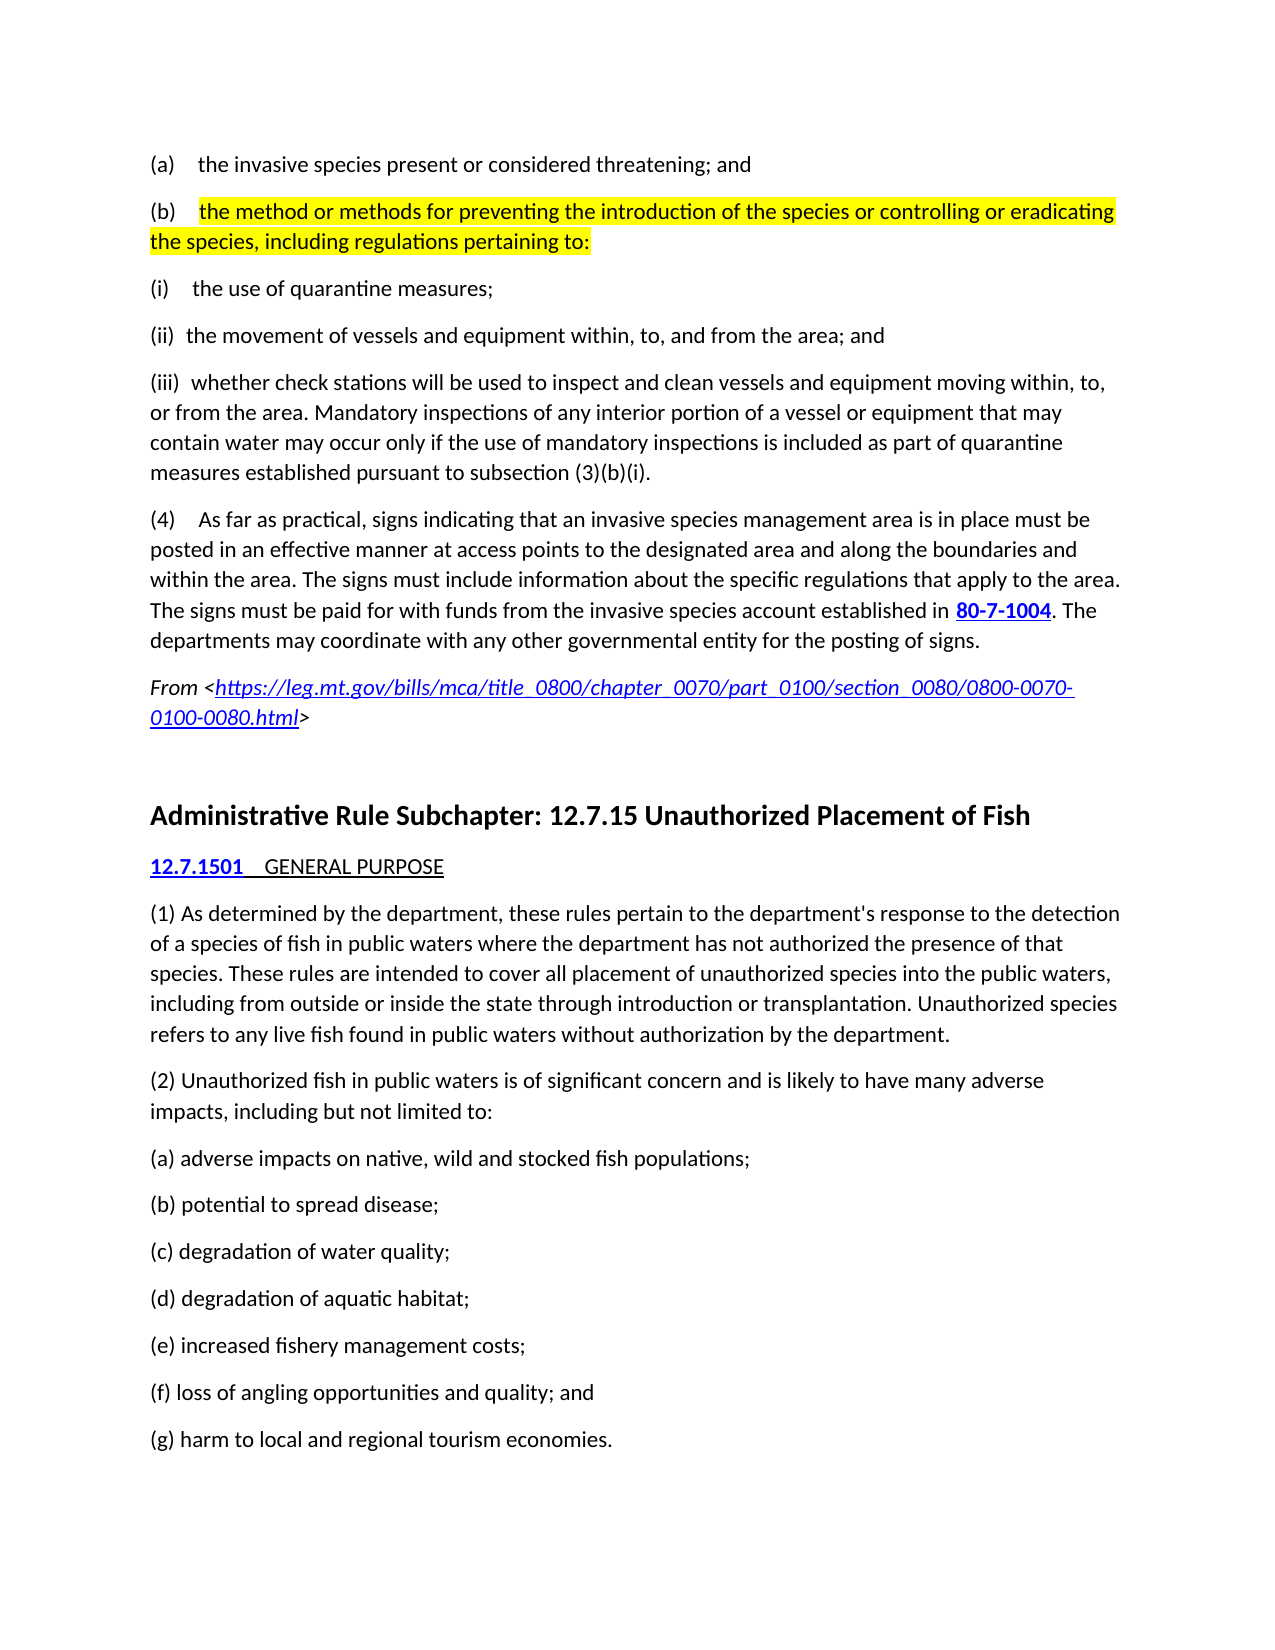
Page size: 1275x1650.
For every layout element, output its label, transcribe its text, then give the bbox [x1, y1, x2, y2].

text (iii) whether check stations will be used to inspect and clean vessels and equipment moving within, to, or from the area. Mandatory inspections of any interior portion of a vessel or equipment that may contain water may occur only if the use of mandatory inspections is included as part of quarantine measures established pursuant to subsection (3)(b)(i). [150, 368, 1125, 486]
text (g) harm to local and regional tourism economies. [150, 1425, 1125, 1453]
text (4) As far as practical, signs indicating that an invasive species management area is in place must be posted in an effective manner at access points to the designated area and along the boundaries and within the area. The signs must include information about the specific regulations that apply to the area. The signs must be paid for with funds from the invasive species account established in 80-7-1004. The departments may coordinate with any other governmental entity for the posting of signs. [150, 505, 1125, 654]
text 12.7.1501 GENERAL PURPOSE [150, 852, 1125, 880]
text (f) loss of angling opportunities and quality; and [150, 1378, 1125, 1406]
text From <https://leg.mt.gov/bills/mca/title_0800/chapter_0070/part_0100/section_0080/0800-0070-0100-0080.html> [150, 673, 1125, 731]
text (b) potential to spread disease; [150, 1191, 1125, 1218]
text (d) degradation of aquatic habitat; [150, 1284, 1125, 1312]
text (i) the use of quarantine measures; [150, 274, 1125, 302]
text (b) the method or methods for preventing the introduction of the species or controlling or eradicating the species, including regulations pertaining to: [150, 197, 1125, 255]
text (e) increased fishery management costs; [150, 1331, 1125, 1359]
text (a) the invasive species present or considered threatening; and [150, 150, 1125, 178]
text (2) Unauthorized fish in public waters is of significant concern and is likely to have many adverse impacts, including but not limited to: [150, 1067, 1125, 1125]
text (ii) the movement of vessels and equipment within, to, and from the area; and [150, 321, 1125, 349]
text (a) adverse impacts on native, wild and stocked fish populations; [150, 1144, 1125, 1172]
text Administrative Rule Subchapter: 12.7.15 Unauthorized Placement of Fish [150, 797, 1125, 832]
text (c) degradation of water quality; [150, 1237, 1125, 1265]
text (1) As determined by the department, these rules pertain to the department's response to the detection of a species of fish in public waters where the department has not authorized the presence of that species. These rules are intended to cover all placement of unauthorized species into the public waters, including from outside or inside the state through introduction or transplantation. Unauthorized species refers to any live fish found in public waters without authorization by the department. [150, 899, 1125, 1048]
